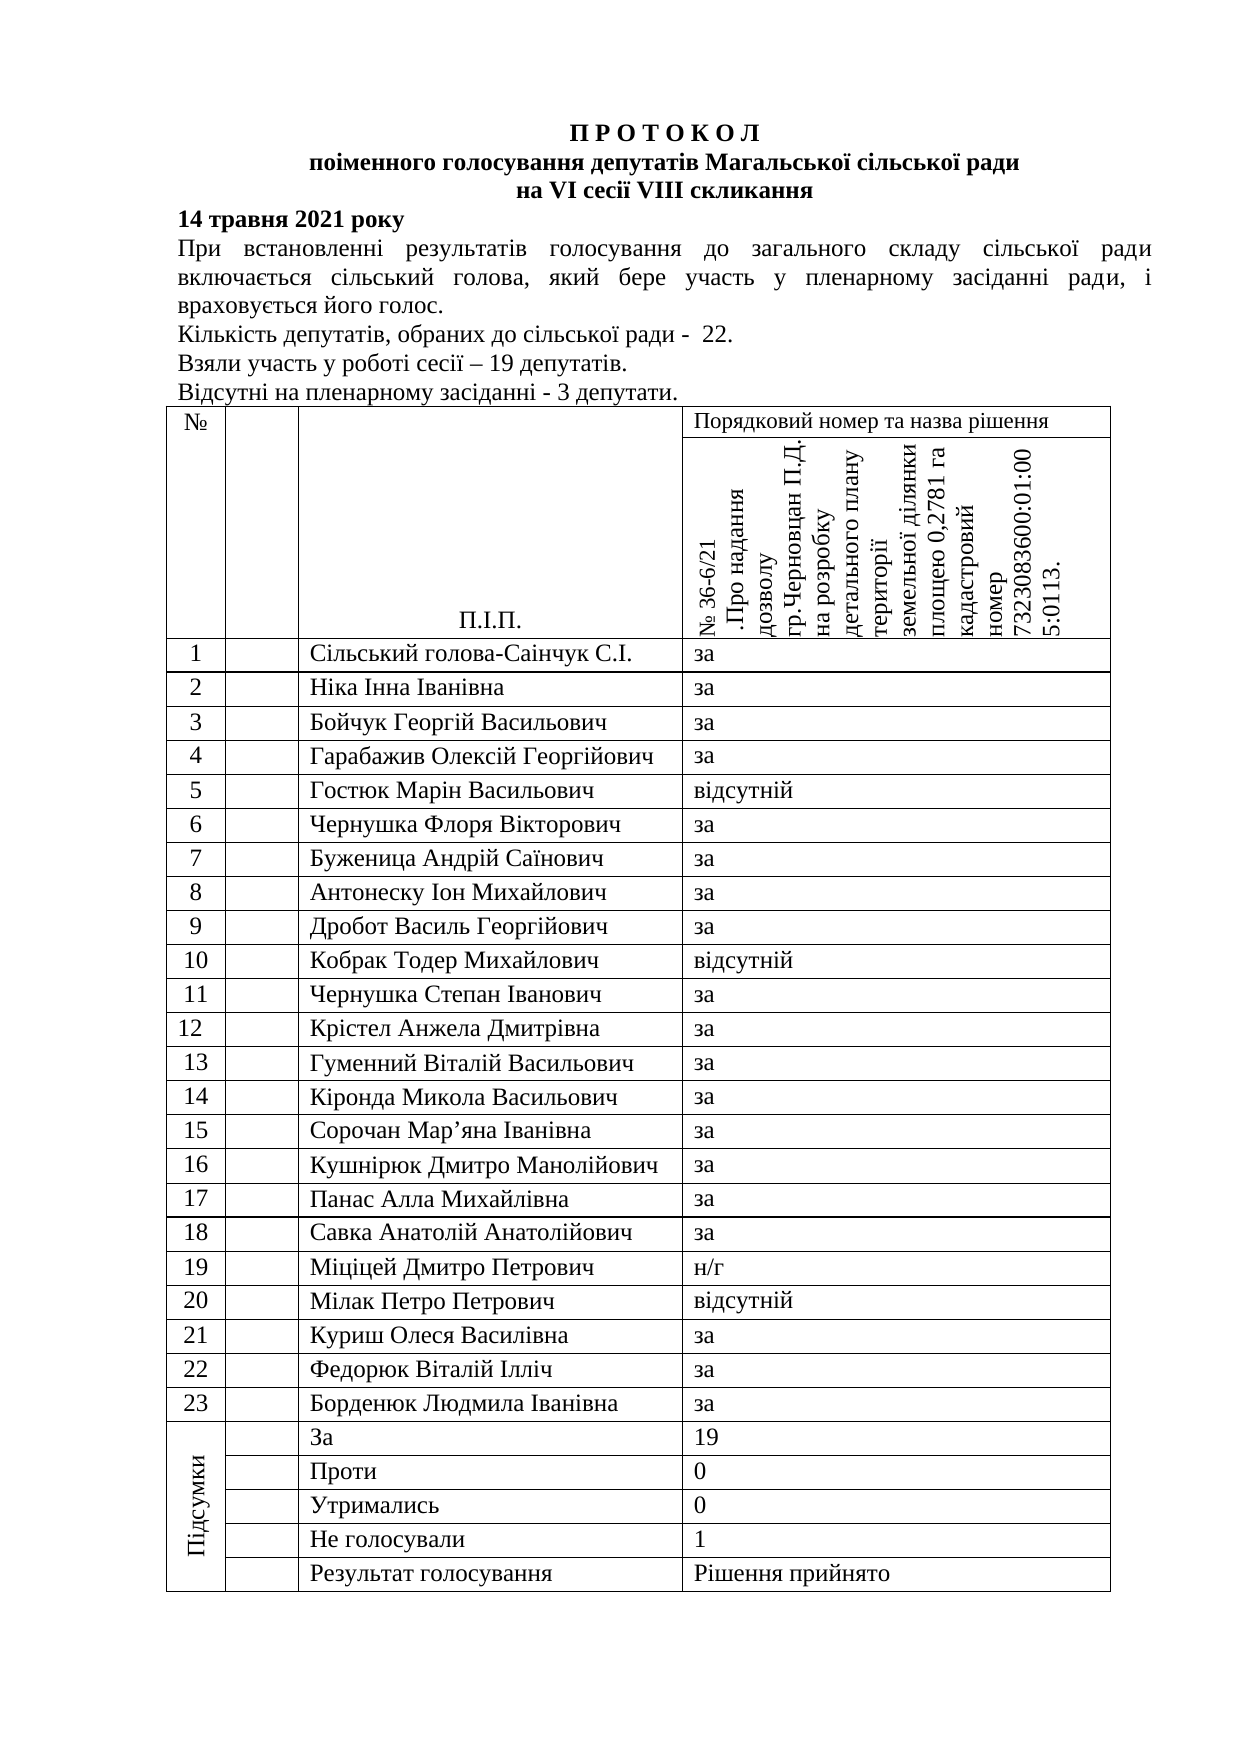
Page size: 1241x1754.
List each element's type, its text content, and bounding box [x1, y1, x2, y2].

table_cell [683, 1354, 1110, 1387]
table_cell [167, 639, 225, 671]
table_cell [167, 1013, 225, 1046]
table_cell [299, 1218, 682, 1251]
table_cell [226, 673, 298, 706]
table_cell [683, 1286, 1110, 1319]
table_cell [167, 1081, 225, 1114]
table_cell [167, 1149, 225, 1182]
text Кількість депутатів, обраних до сільської ради - 22. [177, 319, 1152, 348]
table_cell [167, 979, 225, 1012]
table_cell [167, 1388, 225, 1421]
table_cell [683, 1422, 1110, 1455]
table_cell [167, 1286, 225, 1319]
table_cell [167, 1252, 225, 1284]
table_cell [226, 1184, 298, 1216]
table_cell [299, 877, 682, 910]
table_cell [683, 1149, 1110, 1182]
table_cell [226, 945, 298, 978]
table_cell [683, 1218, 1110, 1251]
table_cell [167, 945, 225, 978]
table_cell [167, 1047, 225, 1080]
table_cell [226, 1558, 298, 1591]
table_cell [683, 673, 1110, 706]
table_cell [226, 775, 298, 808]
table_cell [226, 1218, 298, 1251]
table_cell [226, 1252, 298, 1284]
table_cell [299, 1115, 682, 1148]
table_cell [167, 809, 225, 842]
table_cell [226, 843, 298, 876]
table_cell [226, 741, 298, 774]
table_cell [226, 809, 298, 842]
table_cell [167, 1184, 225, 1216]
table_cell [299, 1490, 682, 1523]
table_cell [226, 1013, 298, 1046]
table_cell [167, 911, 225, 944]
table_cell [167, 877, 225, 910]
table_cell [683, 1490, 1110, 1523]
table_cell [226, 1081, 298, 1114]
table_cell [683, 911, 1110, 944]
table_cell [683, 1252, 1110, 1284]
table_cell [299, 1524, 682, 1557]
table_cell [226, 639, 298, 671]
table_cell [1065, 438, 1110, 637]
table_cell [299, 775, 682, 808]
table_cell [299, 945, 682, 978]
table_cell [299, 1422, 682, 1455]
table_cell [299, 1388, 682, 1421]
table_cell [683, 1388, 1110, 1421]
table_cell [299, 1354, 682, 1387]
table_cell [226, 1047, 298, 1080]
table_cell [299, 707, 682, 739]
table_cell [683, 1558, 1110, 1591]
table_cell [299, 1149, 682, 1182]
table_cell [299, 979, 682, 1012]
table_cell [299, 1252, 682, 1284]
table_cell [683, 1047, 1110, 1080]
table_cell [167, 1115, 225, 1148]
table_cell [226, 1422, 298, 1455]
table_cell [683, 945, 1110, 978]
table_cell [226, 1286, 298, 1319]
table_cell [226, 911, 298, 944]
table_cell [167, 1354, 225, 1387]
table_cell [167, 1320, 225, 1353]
text Взяли участь у роботі сесії – 19 депутатів. [177, 348, 1152, 377]
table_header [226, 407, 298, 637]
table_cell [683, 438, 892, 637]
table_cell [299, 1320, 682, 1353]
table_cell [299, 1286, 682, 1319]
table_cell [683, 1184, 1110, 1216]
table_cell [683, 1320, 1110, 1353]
text на VІ сесії VІІI скликання [177, 176, 1152, 204]
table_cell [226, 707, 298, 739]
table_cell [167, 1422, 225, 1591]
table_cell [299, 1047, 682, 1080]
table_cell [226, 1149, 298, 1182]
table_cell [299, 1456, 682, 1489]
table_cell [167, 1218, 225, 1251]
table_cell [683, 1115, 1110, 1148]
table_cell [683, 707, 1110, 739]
text 14 травня 2021 року [177, 204, 1152, 233]
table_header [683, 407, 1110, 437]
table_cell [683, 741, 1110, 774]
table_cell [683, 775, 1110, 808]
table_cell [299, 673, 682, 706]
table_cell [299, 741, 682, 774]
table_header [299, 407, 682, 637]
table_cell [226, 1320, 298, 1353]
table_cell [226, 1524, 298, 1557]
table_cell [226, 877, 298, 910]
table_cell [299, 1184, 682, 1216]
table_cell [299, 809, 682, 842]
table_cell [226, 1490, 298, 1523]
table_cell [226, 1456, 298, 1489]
text поіменного голосування депутатів Магальської сільської ради [177, 147, 1152, 176]
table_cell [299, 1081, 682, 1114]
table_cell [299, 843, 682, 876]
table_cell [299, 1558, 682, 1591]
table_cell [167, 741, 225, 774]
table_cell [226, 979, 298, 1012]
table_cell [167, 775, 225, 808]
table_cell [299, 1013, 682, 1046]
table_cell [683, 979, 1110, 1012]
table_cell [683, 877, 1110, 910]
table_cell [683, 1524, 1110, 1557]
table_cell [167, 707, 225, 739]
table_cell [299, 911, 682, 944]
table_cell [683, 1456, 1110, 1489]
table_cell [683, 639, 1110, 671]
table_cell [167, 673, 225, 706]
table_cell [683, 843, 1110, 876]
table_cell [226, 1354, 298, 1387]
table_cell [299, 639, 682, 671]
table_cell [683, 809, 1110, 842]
text Відсутні на пленарному засіданні - 3 депутати. [177, 377, 1152, 406]
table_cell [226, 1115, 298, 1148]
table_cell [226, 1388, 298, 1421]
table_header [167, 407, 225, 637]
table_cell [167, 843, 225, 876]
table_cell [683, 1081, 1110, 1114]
text При встановленні результатів голосування до загального складу сільської ради включається сільський голова, який бере участь у пленарному засіданні ради, і враховується його голос. [177, 233, 1152, 319]
text П Р О Т О К О Л [177, 118, 1152, 147]
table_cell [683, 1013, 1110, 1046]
